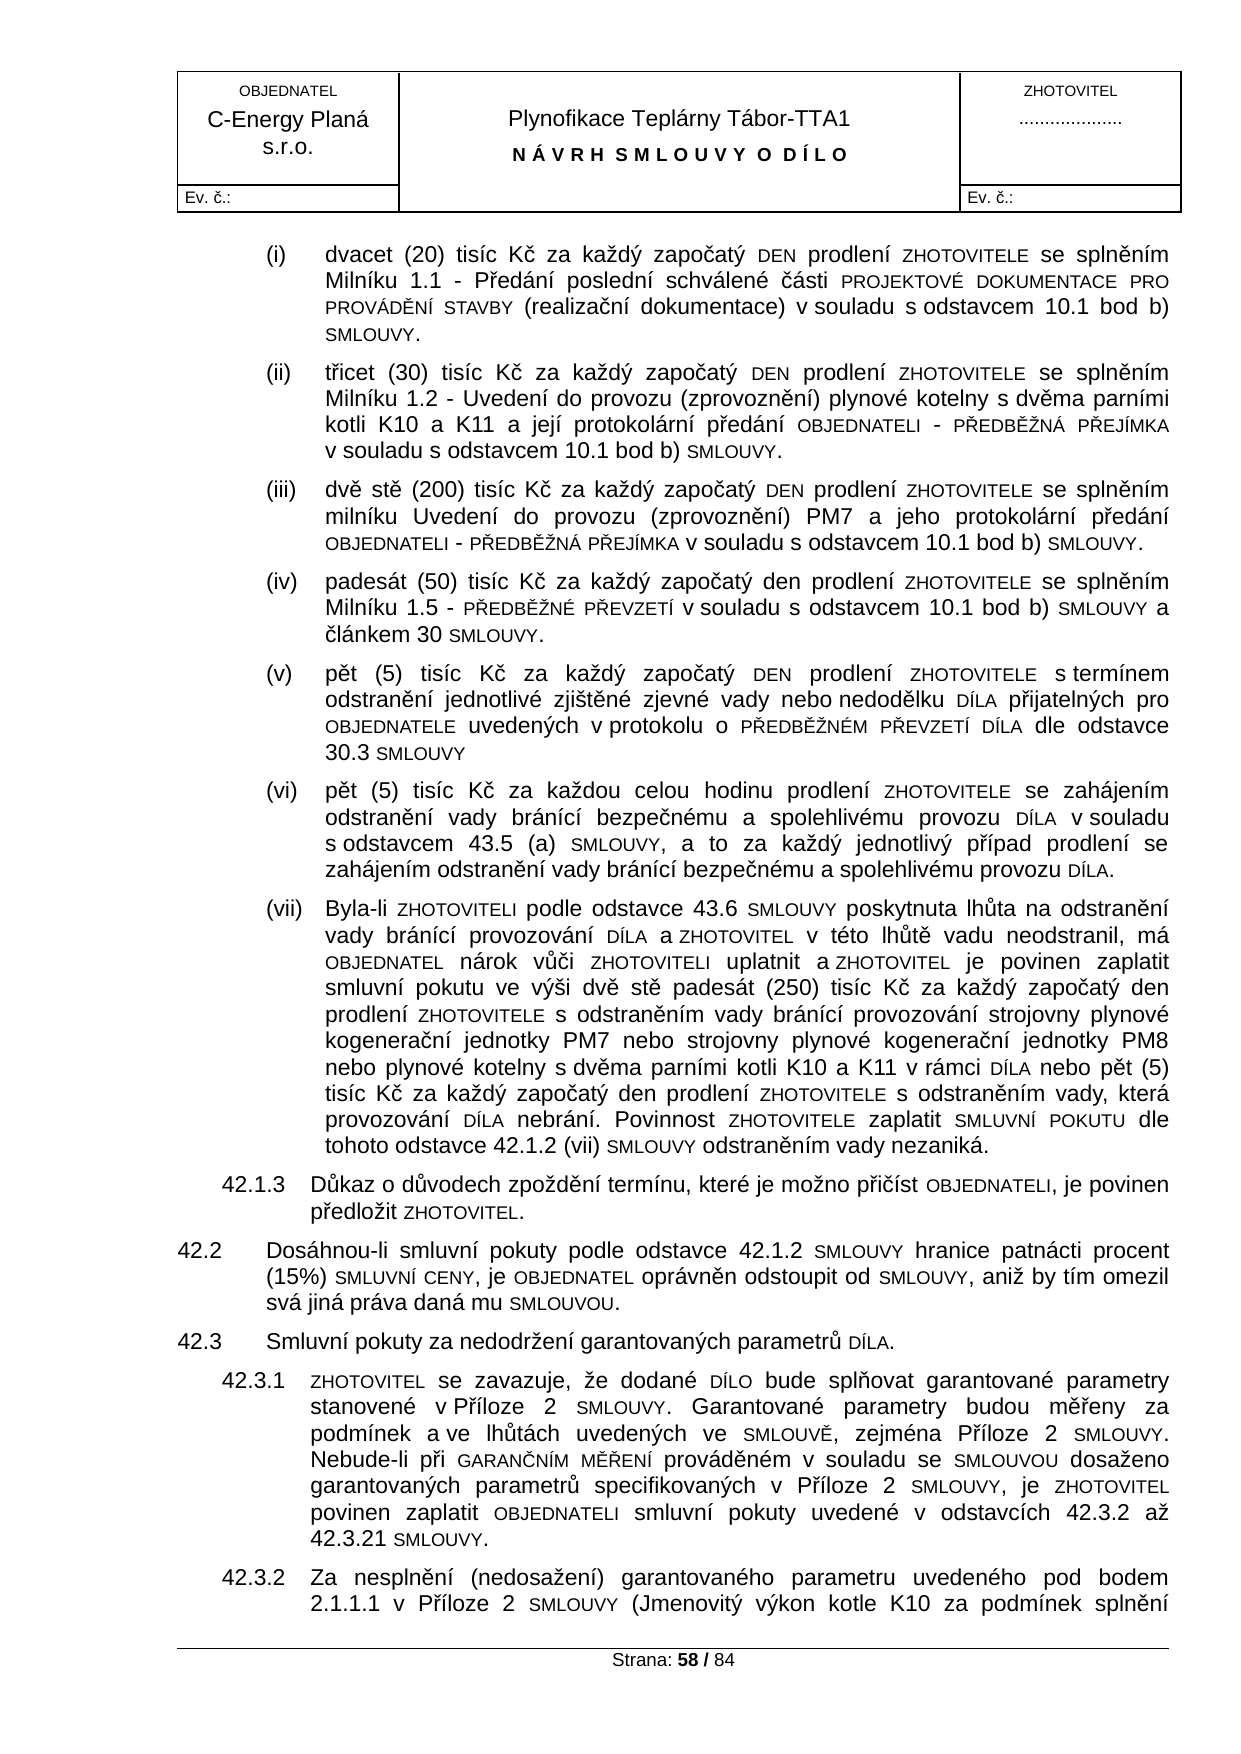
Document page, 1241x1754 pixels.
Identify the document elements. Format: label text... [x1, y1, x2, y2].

subtitle pět (5) tisíc Kč za každou celou hodinu prodlení zhotovitele se zahájením odstranění vady bránící bezpečnému a spolehlivému provozu díla v souladu s odstavcem 43.5 (a) smlouvy, a to za každý jednotlivý případ prodlení se zahájením odstranění vady bránící bezpečnému a spolehlivému provozu díla. [266, 777, 1169, 883]
subtitle Byla-li zhotoviteli podle odstavce 43.6 smlouvy poskytnuta lhůta na odstranění vady bránící provozování díla a zhotovitel v této lhůtě vadu neodstranil, má objednatel nárok vůči zhotoviteli uplatnit a zhotovitel je povinen zaplatit smluvní pokutu ve výši dvě stě padesát (250) tisíc Kč za každý započatý den prodlení zhotovitele s odstraněním vady bránící provozování strojovny plynové kogenerační jednotky PM7 nebo strojovny plynové kogenerační jednotky PM8 nebo plynové kotelny s dvěma parními kotli K10 a K11 v rámci díla nebo pět (5) tisíc Kč za každý započatý den prodlení zhotovitele s odstraněním vady, která provozování díla nebrání. Povinnost zhotovitele zaplatit smluvní pokutu dle tohoto odstavce 42.1.2 (vii) smlouvy odstraněním vady nezaniká. [266, 895, 1169, 1159]
subtitle padesát (50) tisíc Kč za každý započatý den prodlení zhotovitele se splněním Milníku 1.5 - předběžné převzetí v souladu s odstavcem 10.1 bod b) smlouvy a článkem 30 smlouvy. [266, 568, 1169, 647]
subtitle zhotovitel se zavazuje, že dodané dílo bude splňovat garantované parametry stanovené v Příloze 2 smlouvy. Garantované parametry budou měřeny za podmínek a ve lhůtách uvedených ve smlouvě, zejména Příloze 2 smlouvy. Nebude-li při garančním měření prováděném v souladu se smlouvou dosaženo garantovaných parametrů specifikovaných v Příloze 2 smlouvy, je zhotovitel povinen zaplatit objednateli smluvní pokuty uvedené v odstavcích 42.3.2 až 42.3.21 smlouvy. [222, 1367, 1169, 1551]
subtitle pět (5) tisíc Kč za každý započatý den prodlení zhotovitele s termínem odstranění jednotlivé zjištěné zjevné vady nebo nedodělku díla přijatelných pro objednatele uvedených v protokolu o předběžném převzetí díla dle odstavce 30.3 smlouvy [266, 659, 1169, 765]
subtitle třicet (30) tisíc Kč za každý započatý den prodlení zhotovitele se splněním Milníku 1.2 - Uvedení do provozu (zprovoznění) plynové kotelny s dvěma parními kotli K10 a K11 a její protokolární předání objednateli - předběžná přejímka v souladu s odstavcem 10.1 bod b) smlouvy. [266, 358, 1169, 464]
text Dosáhnou-li smluvní pokuty podle odstavce 42.1.2 smlouvy hranice patnácti procent (15%) smluvní ceny, je objednatel oprávněn odstoupit od smlouvy, aniž by tím omezil svá jiná práva daná mu smlouvou. [177, 1237, 1169, 1316]
subtitle Důkaz o důvodech zpoždění termínu, které je možno přičíst objednateli, je povinen předložit zhotovitel. [222, 1171, 1169, 1224]
subtitle dvě stě (200) tisíc Kč za každý započatý den prodlení zhotovitele se splněním milníku Uvedení do provozu (zprovoznění) PM7 a jeho protokolární předání objednateli - předběžná přejímka v souladu s odstavcem 10.1 bod b) smlouvy. [266, 476, 1169, 555]
text Smluvní pokuty za nedodržení garantovaných parametrů díla. [177, 1328, 1169, 1354]
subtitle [222, 1564, 1169, 1617]
subtitle dvacet (20) tisíc Kč za každý započatý den prodlení zhotovitele se splněním Milníku 1.1 - Předání poslední schválené části projektové dokumentace pro provádění stavby (realizační dokumentace) v souladu s odstavcem 10.1 bod b) smlouvy. [266, 241, 1169, 346]
